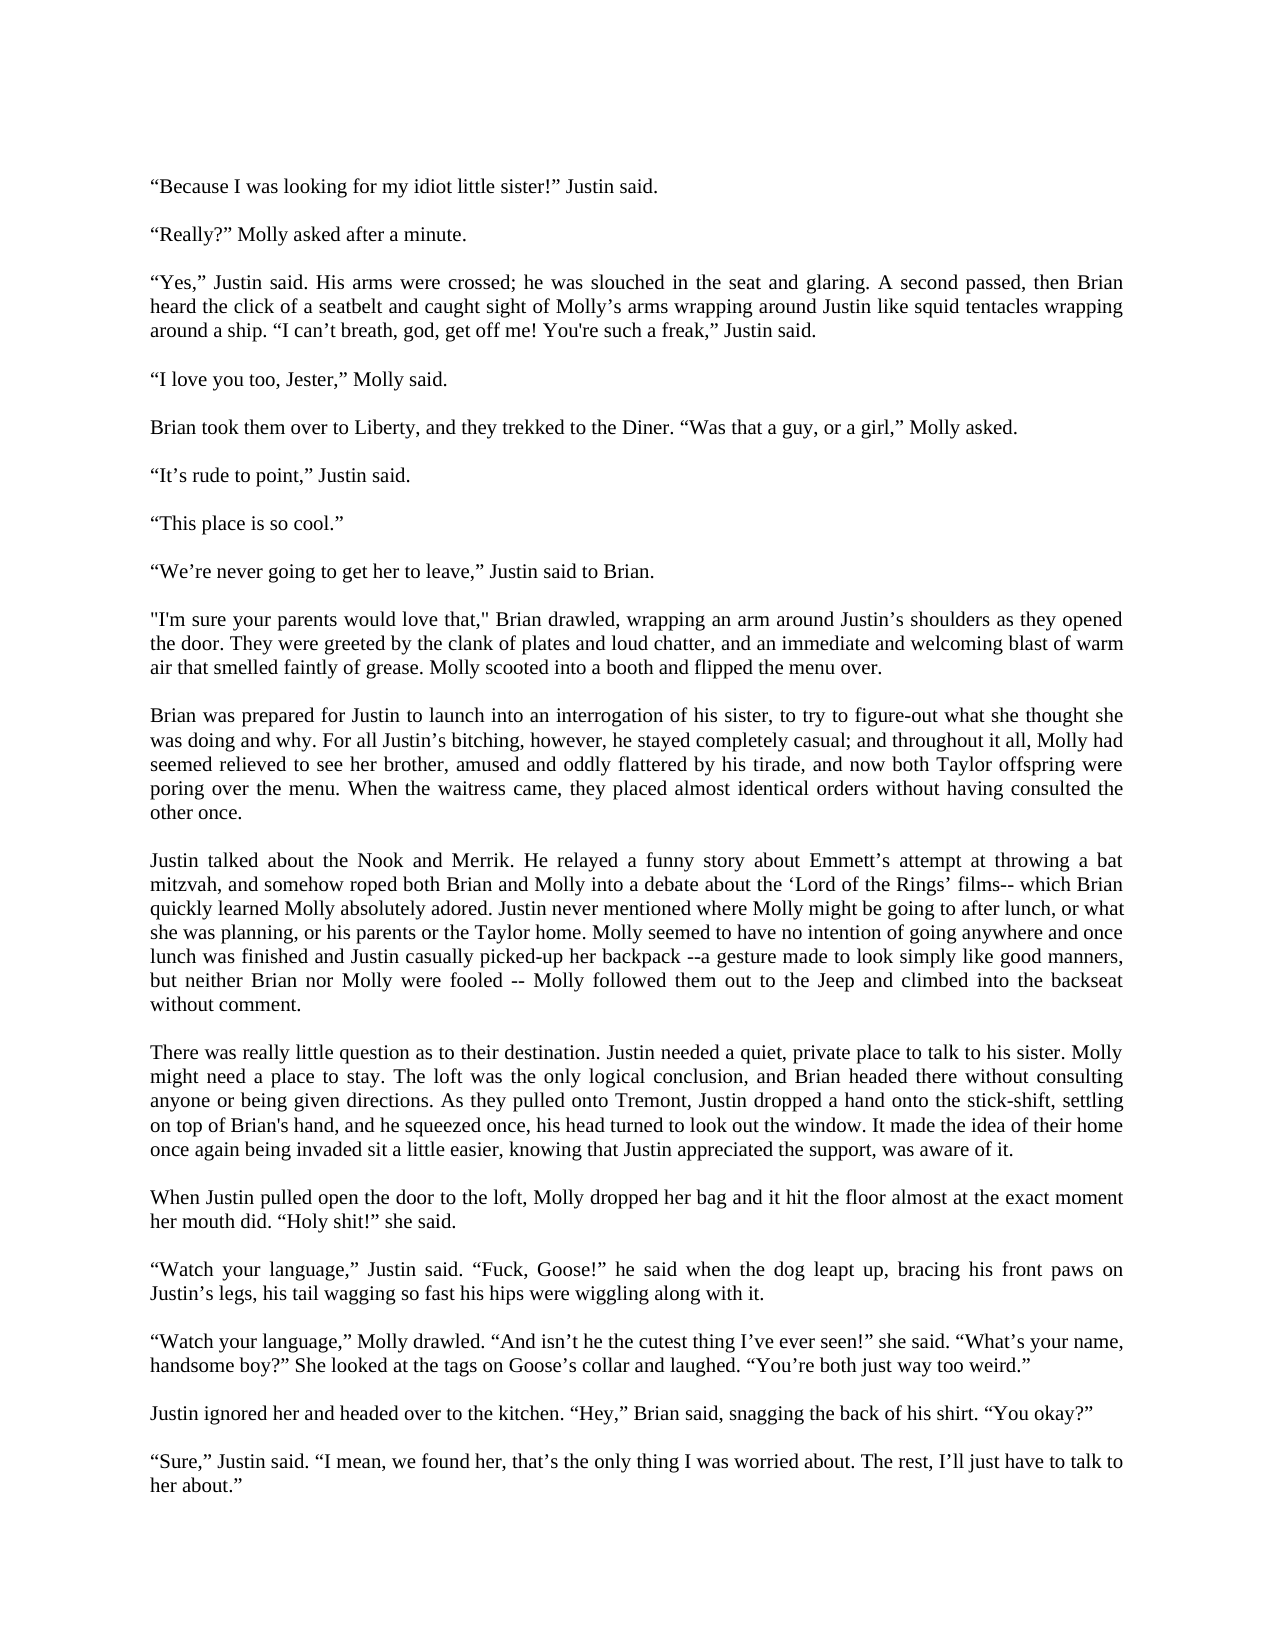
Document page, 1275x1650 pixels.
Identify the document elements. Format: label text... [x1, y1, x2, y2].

text “Really?” Molly asked after a minute. [150, 222, 1125, 246]
text “Sure,” Justin said. “I mean, we found her, that’s the only thing I was worried about. The rest, I’ll just have to talk to her about.” [150, 1449, 1125, 1497]
text When Justin pulled open the door to the loft, Molly dropped her bag and it hit the floor almost at the exact moment her mouth did. “Holy shit!” she said. [150, 1185, 1125, 1233]
text “Yes,” Justin said. His arms were crossed; he was slouched in the seat and glaring. A second passed, then Brian heard the click of a seatbelt and caught sight of Molly’s arms wrapping around Justin like squid tentacles wrapping around a ship. “I can’t breath, god, get off me! You're such a freak,” Justin said. [150, 270, 1125, 342]
text "I'm sure your parents would love that," Brian drawled, wrapping an arm around Justin’s shoulders as they opened the door. They were greeted by the clank of plates and loud chatter, and an immediate and welcoming blast of warm air that smelled faintly of grease. Molly scooted into a booth and flipped the menu over. [150, 607, 1125, 679]
text “Watch your language,” Justin said. “Fuck, Goose!” he said when the dog leapt up, bracing his front paws on Justin’s legs, his tail wagging so fast his hips were wiggling along with it. [150, 1257, 1125, 1305]
text Brian took them over to Liberty, and they trekked to the Diner. “Was that a guy, or a girl,” Molly asked. [150, 415, 1125, 439]
text Brian was prepared for Justin to launch into an interrogation of his sister, to try to figure-out what she thought she was doing and why. For all Justin’s bitching, however, he stayed completely casual; and throughout it all, Molly had seemed relieved to see her brother, amused and oddly flattered by his tirade, and now both Taylor offspring were poring over the menu. When the waitress came, they placed almost identical orders without having consulted the other once. [150, 703, 1125, 824]
text “Because I was looking for my idiot little sister!” Justin said. [150, 174, 1125, 198]
text “I love you too, Jester,” Molly said. [150, 367, 1125, 391]
text “We’re never going to get her to leave,” Justin said to Brian. [150, 559, 1125, 583]
text “It’s rude to point,” Justin said. [150, 463, 1125, 487]
text “This place is so cool.” [150, 511, 1125, 535]
text Justin talked about the Nook and Merrik. He relayed a funny story about Emmett’s attempt at throwing a bat mitzvah, and somehow roped both Brian and Molly into a debate about the ‘Lord of the Rings’ films-- which Brian quickly learned Molly absolutely adored. Justin never mentioned where Molly might be going to after lunch, or what she was planning, or his parents or the Taylor home. Molly seemed to have no intention of going anywhere and once lunch was finished and Justin casually picked-up her backpack --a gesture made to look simply like good manners, but neither Brian nor Molly were fooled -- Molly followed them out to the Jeep and climbed into the backseat without comment. [150, 848, 1125, 1016]
text There was really little question as to their destination. Justin needed a quiet, private place to talk to his sister. Molly might need a place to stay. The loft was the only logical conclusion, and Brian headed there without consulting anyone or being given directions. As they pulled onto Tremont, Justin dropped a hand onto the stick-shift, settling on top of Brian's hand, and he squeezed once, his head turned to look out the window. It made the idea of their home once again being invaded sit a little easier, knowing that Justin appreciated the support, was aware of it. [150, 1040, 1125, 1161]
text “Watch your language,” Molly drawled. “And isn’t he the cutest thing I’ve ever seen!” she said. “What’s your name, handsome boy?” She looked at the tags on Goose’s collar and laughed. “You’re both just way too weird.” [150, 1329, 1125, 1377]
text Justin ignored her and headed over to the kitchen. “Hey,” Brian said, snagging the back of his shirt. “You okay?” [150, 1401, 1125, 1425]
